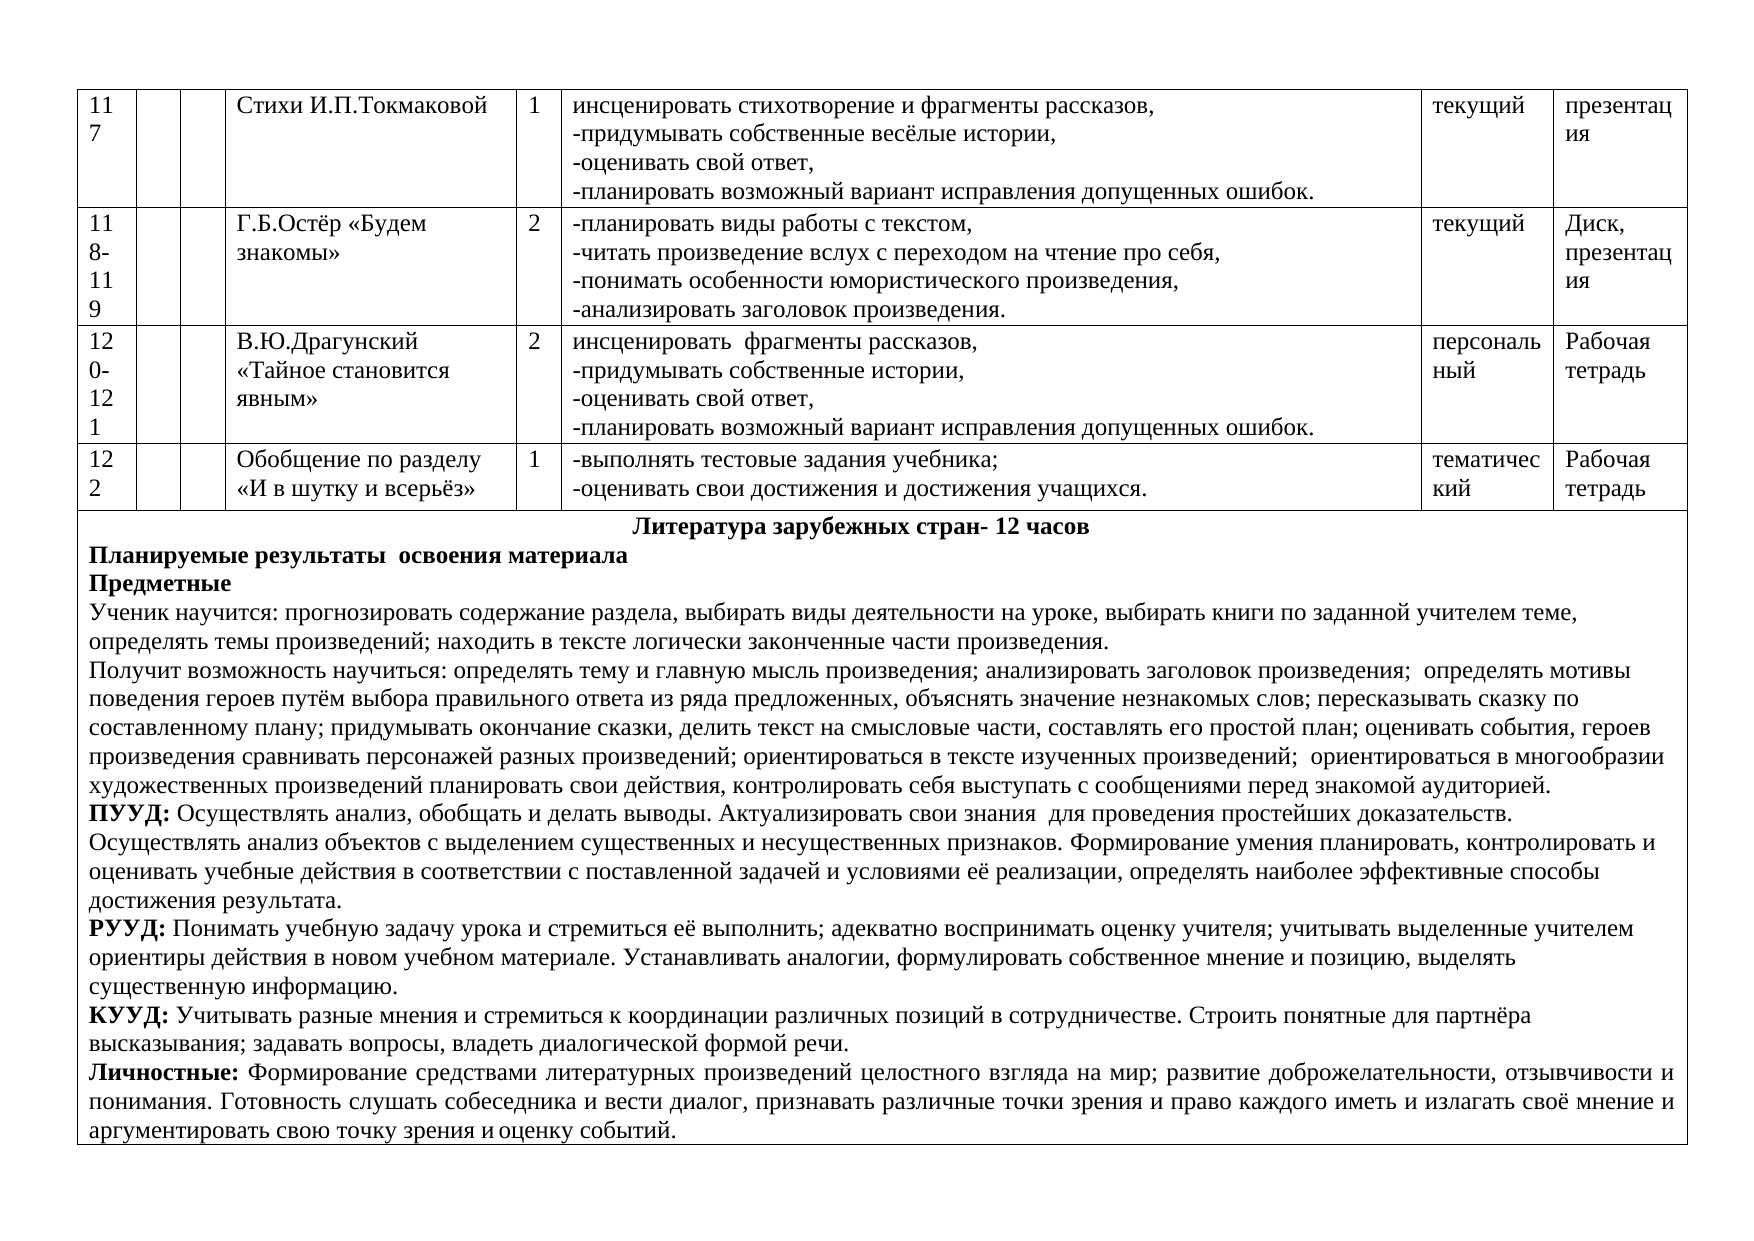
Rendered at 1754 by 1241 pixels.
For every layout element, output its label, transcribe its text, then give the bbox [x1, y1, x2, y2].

table_cell [181, 90, 225, 207]
table_cell 1 [517, 444, 561, 510]
table_cell -выполнять тестовые задания учебника; -оценивать свои достижения и достижения учащихся. [562, 444, 1421, 510]
table_cell Диск, презентация [1554, 208, 1687, 325]
table_cell тематический [1422, 444, 1553, 510]
table_cell 122 [78, 444, 136, 510]
table_cell презентация [1554, 90, 1687, 207]
table_cell [181, 444, 225, 510]
table_cell 2 [517, 326, 561, 443]
table_cell [181, 208, 225, 325]
table_cell 120-121 [78, 326, 136, 443]
table_cell персональный [1422, 326, 1553, 443]
table_cell 2 [517, 208, 561, 325]
table_cell 1 [517, 90, 561, 207]
table_cell Стихи И.П.Токмаковой [226, 90, 516, 207]
table_cell Г.Б.Остёр «Будем знакомы» [226, 208, 516, 325]
table_cell [137, 444, 180, 510]
table_cell 117 [78, 90, 136, 207]
table_cell 118-119 [78, 208, 136, 325]
table_cell Рабочая тетрадь [1554, 326, 1687, 443]
table_cell инсценировать стихотворение и фрагменты рассказов, -придумывать собственные весёлые истории, -оценивать свой ответ, -планировать возможный вариант исправления допущенных ошибок. [562, 90, 1421, 207]
table_cell текущий [1422, 90, 1553, 207]
table_cell инсценировать фрагменты рассказов, -придумывать собственные истории, -оценивать свой ответ, -планировать возможный вариант исправления допущенных ошибок. [562, 326, 1421, 443]
table_cell Рабочая тетрадь [1554, 444, 1687, 510]
table_cell [137, 208, 180, 325]
table_cell Литература зарубежных стран- 12 часов Планируемые результаты освоения материала Предметные Ученик научится: прогнозировать содержание раздела, выбирать виды деятельности на уроке, выбирать книги по заданной учителем теме, определять темы произведений; находить в тексте логически законченные части произведения. Получит возможность научиться: определять тему и главную мысль произведения; анализировать заголовок произведения; определять мотивы поведения героев путём выбора правильного ответа из ряда предложенных, объяснять значение незнакомых слов; пересказывать сказку по составленному плану; придумывать окончание сказки, делить текст на смысловые части, составлять его простой план; оценивать события, героев произведения сравнивать персонажей разных произведений; ориентироваться в тексте изученных произведений; ориентироваться в многообразии художественных произведений планировать свои действия, контролировать себя выступать с сообщениями перед знакомой аудиторией. ПУУД: Осуществлять анализ, обобщать и делать выводы. Актуализировать свои знания для проведения простейших доказательств. Осуществлять анализ объектов с выделением существенных и несущественных признаков. Формирование умения планировать, контролировать и оценивать учебные действия в соответствии с поставленной задачей и условиями её реализации, определять наиболее эффективные способы достижения результата. РУУД: Понимать учебную задачу урока и стремиться её выполнить; адекватно воспринимать оценку учителя; учитывать выделенные учителем ориентиры действия в новом учебном материале. Устанавливать аналогии, формулировать собственное мнение и позицию, выделять существенную информацию. КУУД: Учитывать разные мнения и стремиться к координации различных позиций в сотрудничестве. Строить понятные для партнёра высказывания; задавать вопросы, владеть диалогической формой речи. Личностные: Формирование средствами литературных произведений целостного взгляда на мир; развитие доброжелательности, отзывчивости и понимания. Готовность слушать собеседника и вести диалог, признавать различные точки зрения и право каждого иметь и излагать своё мнение и аргументировать свою точку зрения и оценку событий. [78, 511, 1687, 1143]
table_cell В.Ю.Драгунский «Тайное становится явным» [226, 326, 516, 443]
table_cell текущий [1422, 208, 1553, 325]
table_cell [137, 90, 180, 207]
table_cell Обобщение по разделу «И в шутку и всерьёз» [226, 444, 516, 510]
table_cell [181, 326, 225, 443]
table_cell [137, 326, 180, 443]
